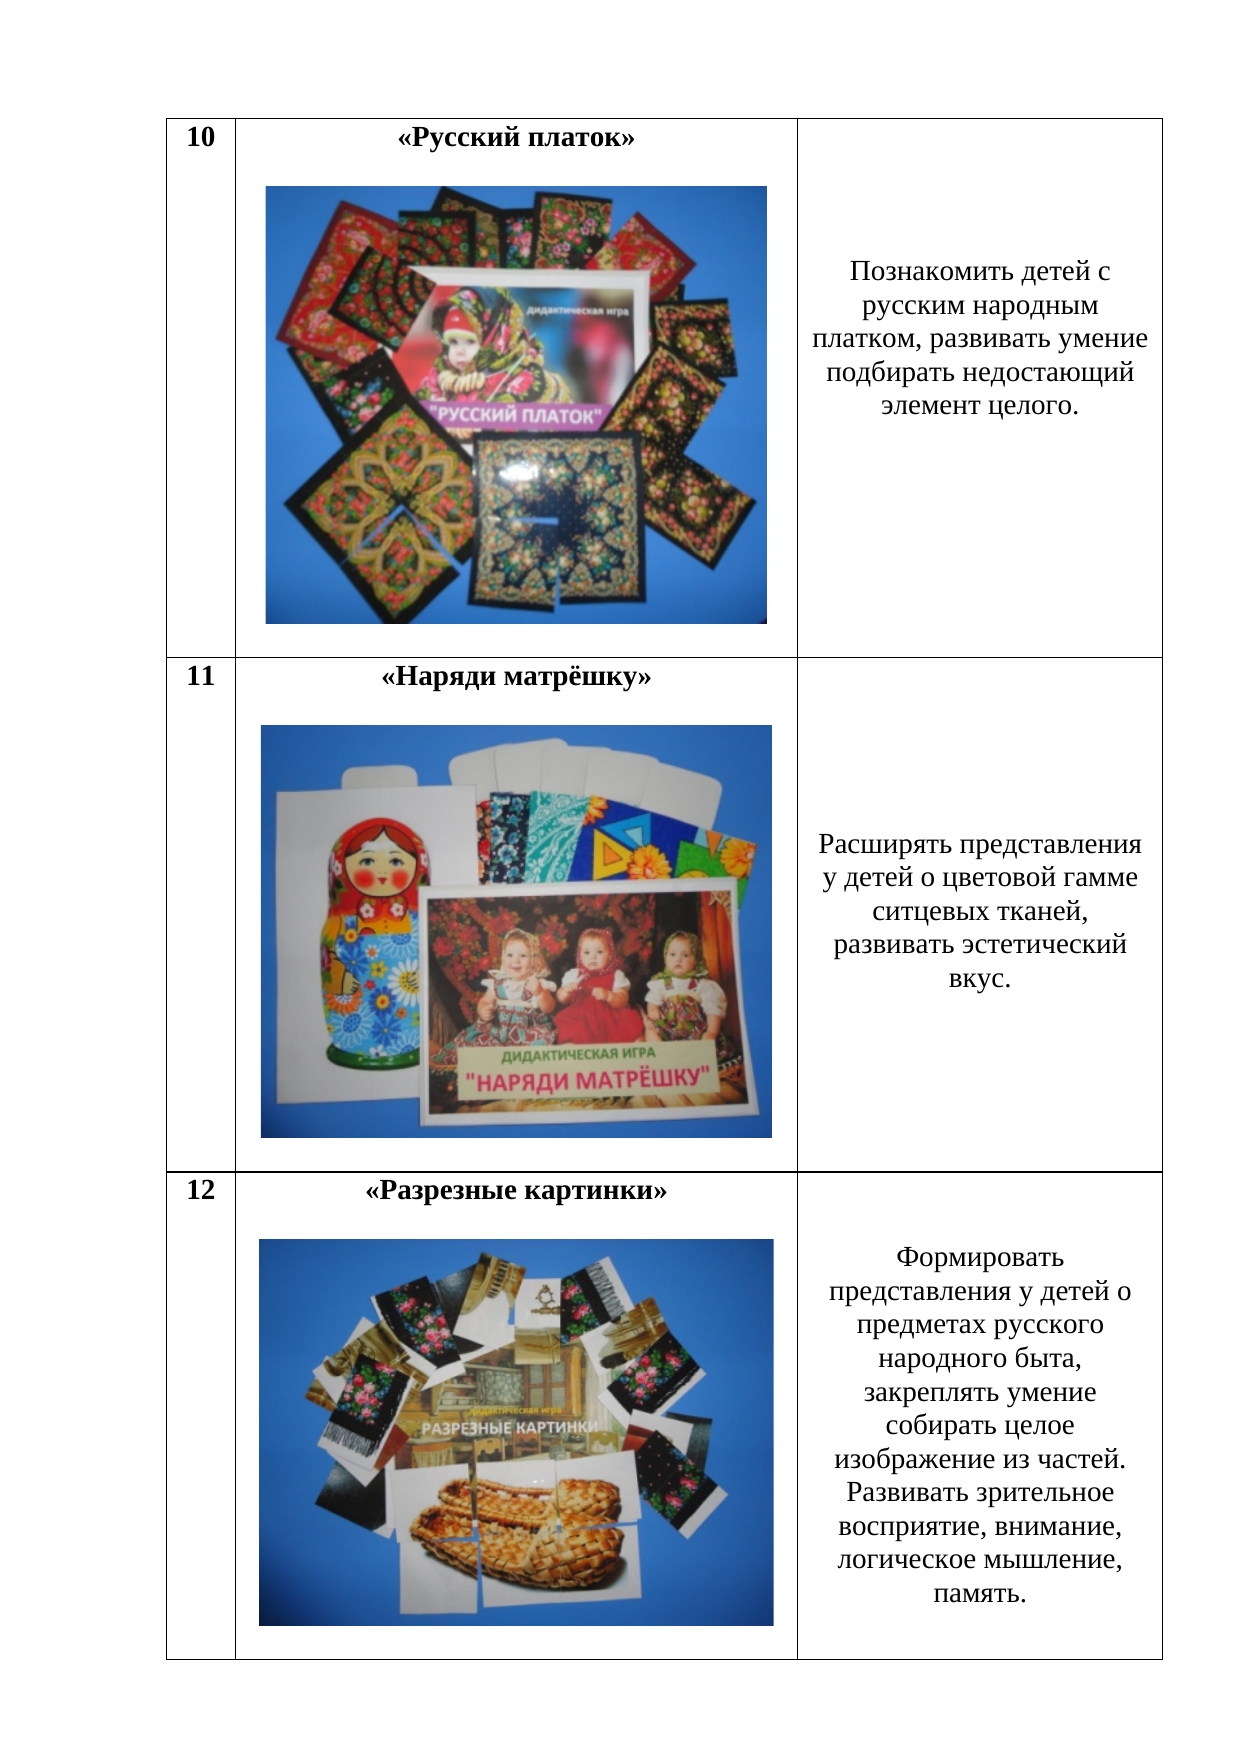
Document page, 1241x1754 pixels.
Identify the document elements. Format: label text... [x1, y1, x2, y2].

picture [260, 725, 772, 1138]
table_cell 10 [167, 119, 235, 657]
picture [259, 1239, 774, 1626]
table_cell 11 [167, 658, 235, 1171]
table_cell 12 [167, 1173, 235, 1659]
table_cell «Наряди матрёшку» [236, 658, 797, 1171]
table_cell «Разрезные картинки» [236, 1173, 797, 1659]
table_cell Расширять представления у детей о цветовой гамме ситцевых тканей, развивать эстетический вкус. [798, 658, 1162, 1171]
table_cell Формировать представления у детей о предметах русского народного быта, закреплять умение собирать целое изображение из частей. Развивать зрительное восприятие, внимание, логическое мышление, память. [798, 1173, 1162, 1659]
table_cell «Русский платок» [236, 119, 797, 657]
picture [265, 186, 767, 624]
table_cell Познакомить детей с русским народным платком, развивать умение подбирать недостающий элемент целого. [798, 119, 1162, 657]
